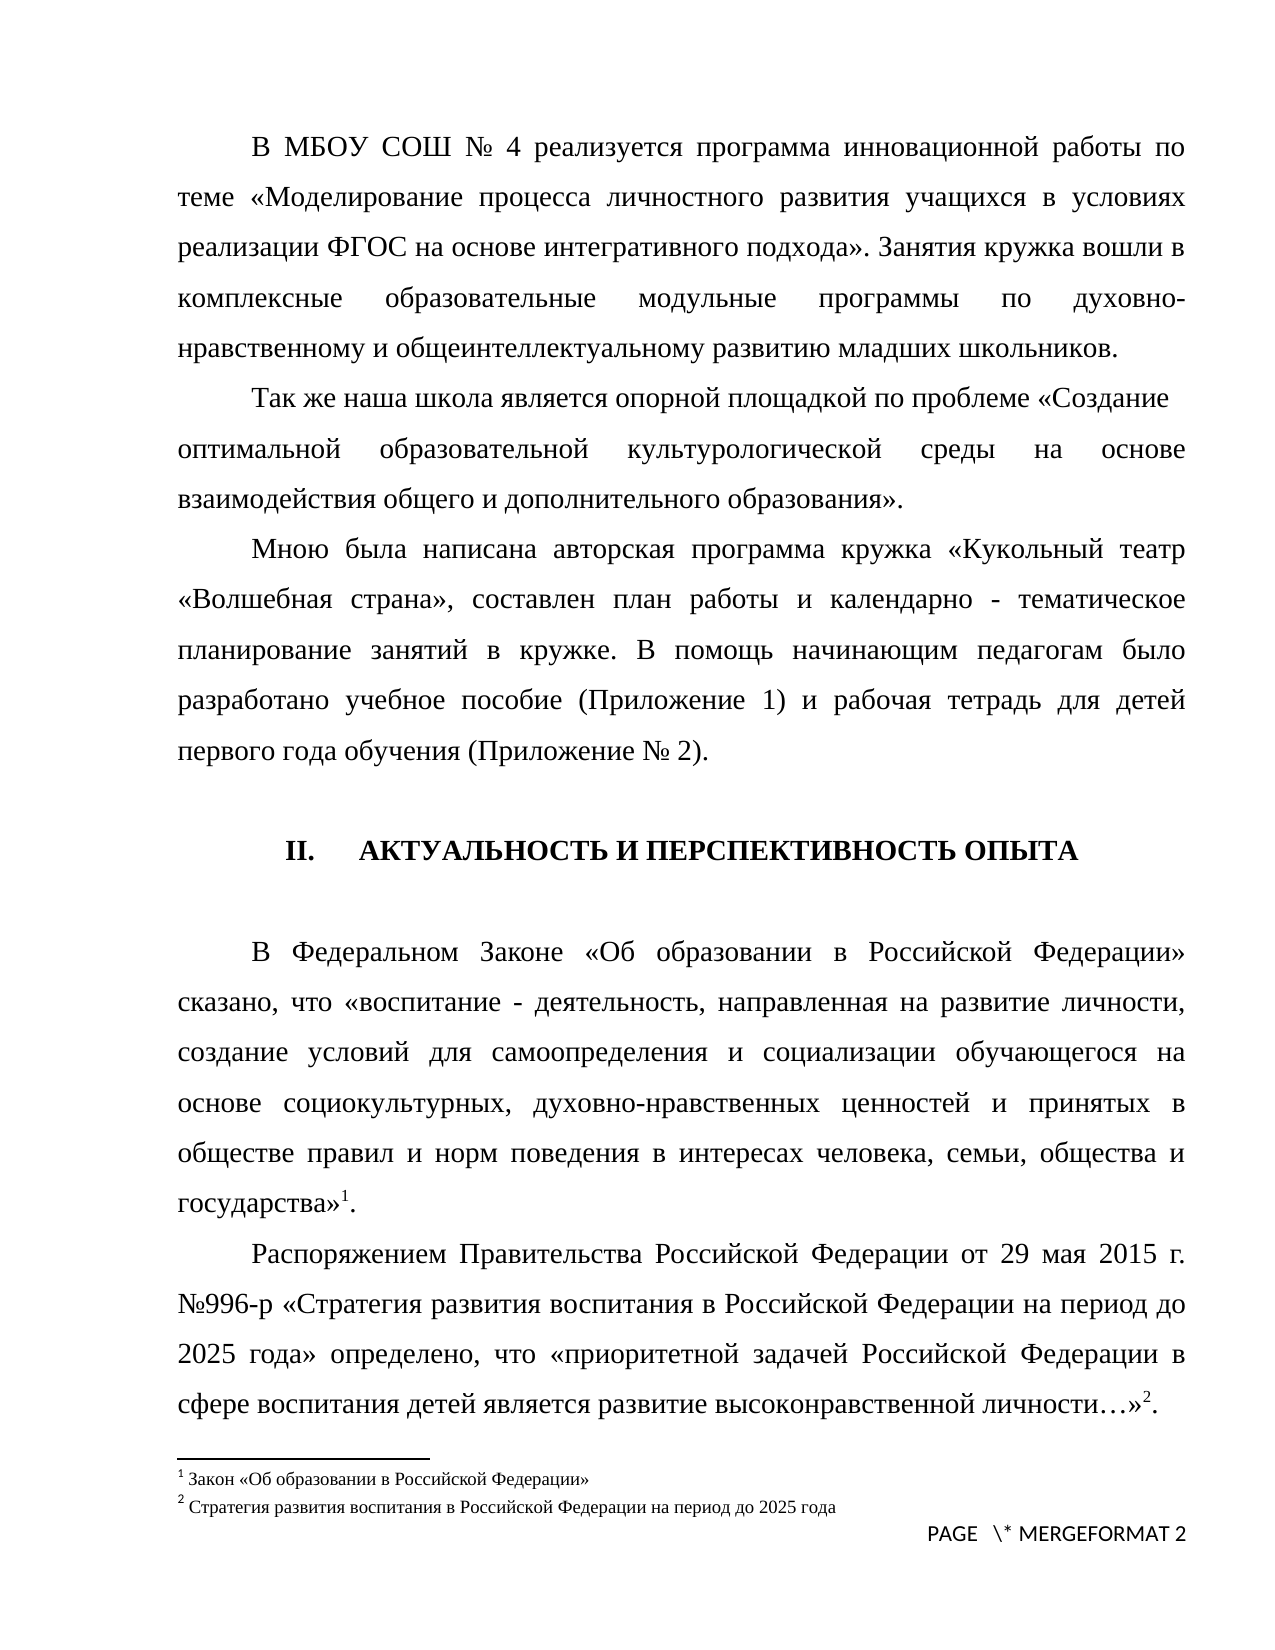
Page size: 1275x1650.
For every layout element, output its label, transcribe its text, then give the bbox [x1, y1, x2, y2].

list АКТУАЛЬНОСТЬ И ПЕРСПЕКТИВНОСТЬ ОПЫТА [177, 833, 1186, 867]
text Мною была написана авторская программа кружка «Кукольный театр «Волшебная страна», составлен план работы и календарно - тематическое планирование занятий в кружке. В помощь начинающим педагогам было разработано учебное пособие (Приложение 1) и рабочая тетрадь для детей первого года обучения (Приложение № 2). [177, 531, 1186, 766]
text Так же наша школа является опорной площадкой по проблеме «Создание [177, 380, 1186, 414]
text оптимальной образовательной культурологической среды на основе взаимодействия общего и дополнительного образования». [177, 431, 1186, 514]
text В МБОУ СОШ № 4 реализуется программа инновационной работы по теме «Моделирование процесса личностного развития учащихся в условиях реализации ФГОС на основе интегративного подхода». Занятия кружка вошли в комплексные образовательные модульные программы по духовно-нравственному и общеинтеллектуальному развитию младших школьников. [177, 129, 1186, 364]
text Распоряжением Правительства Российской Федерации от 29 мая 2015 г. №996-р «Стратегия развития воспитания в Российской Федерации на период до 2025 года» определено, что «приоритетной задачей Российской Федерации в сфере воспитания детей является развитие высоконравственной личности…». [177, 1236, 1186, 1420]
text В Федеральном Законе «Об образовании в Российской Федерации» сказано, что «воспитание - деятельность, направленная на развитие личности, создание условий для самоопределения и социализации обучающегося на основе социокультурных, духовно-нравственных ценностей и принятых в обществе правил и норм поведения в интересах человека, семьи, общества и государства». [177, 934, 1186, 1219]
